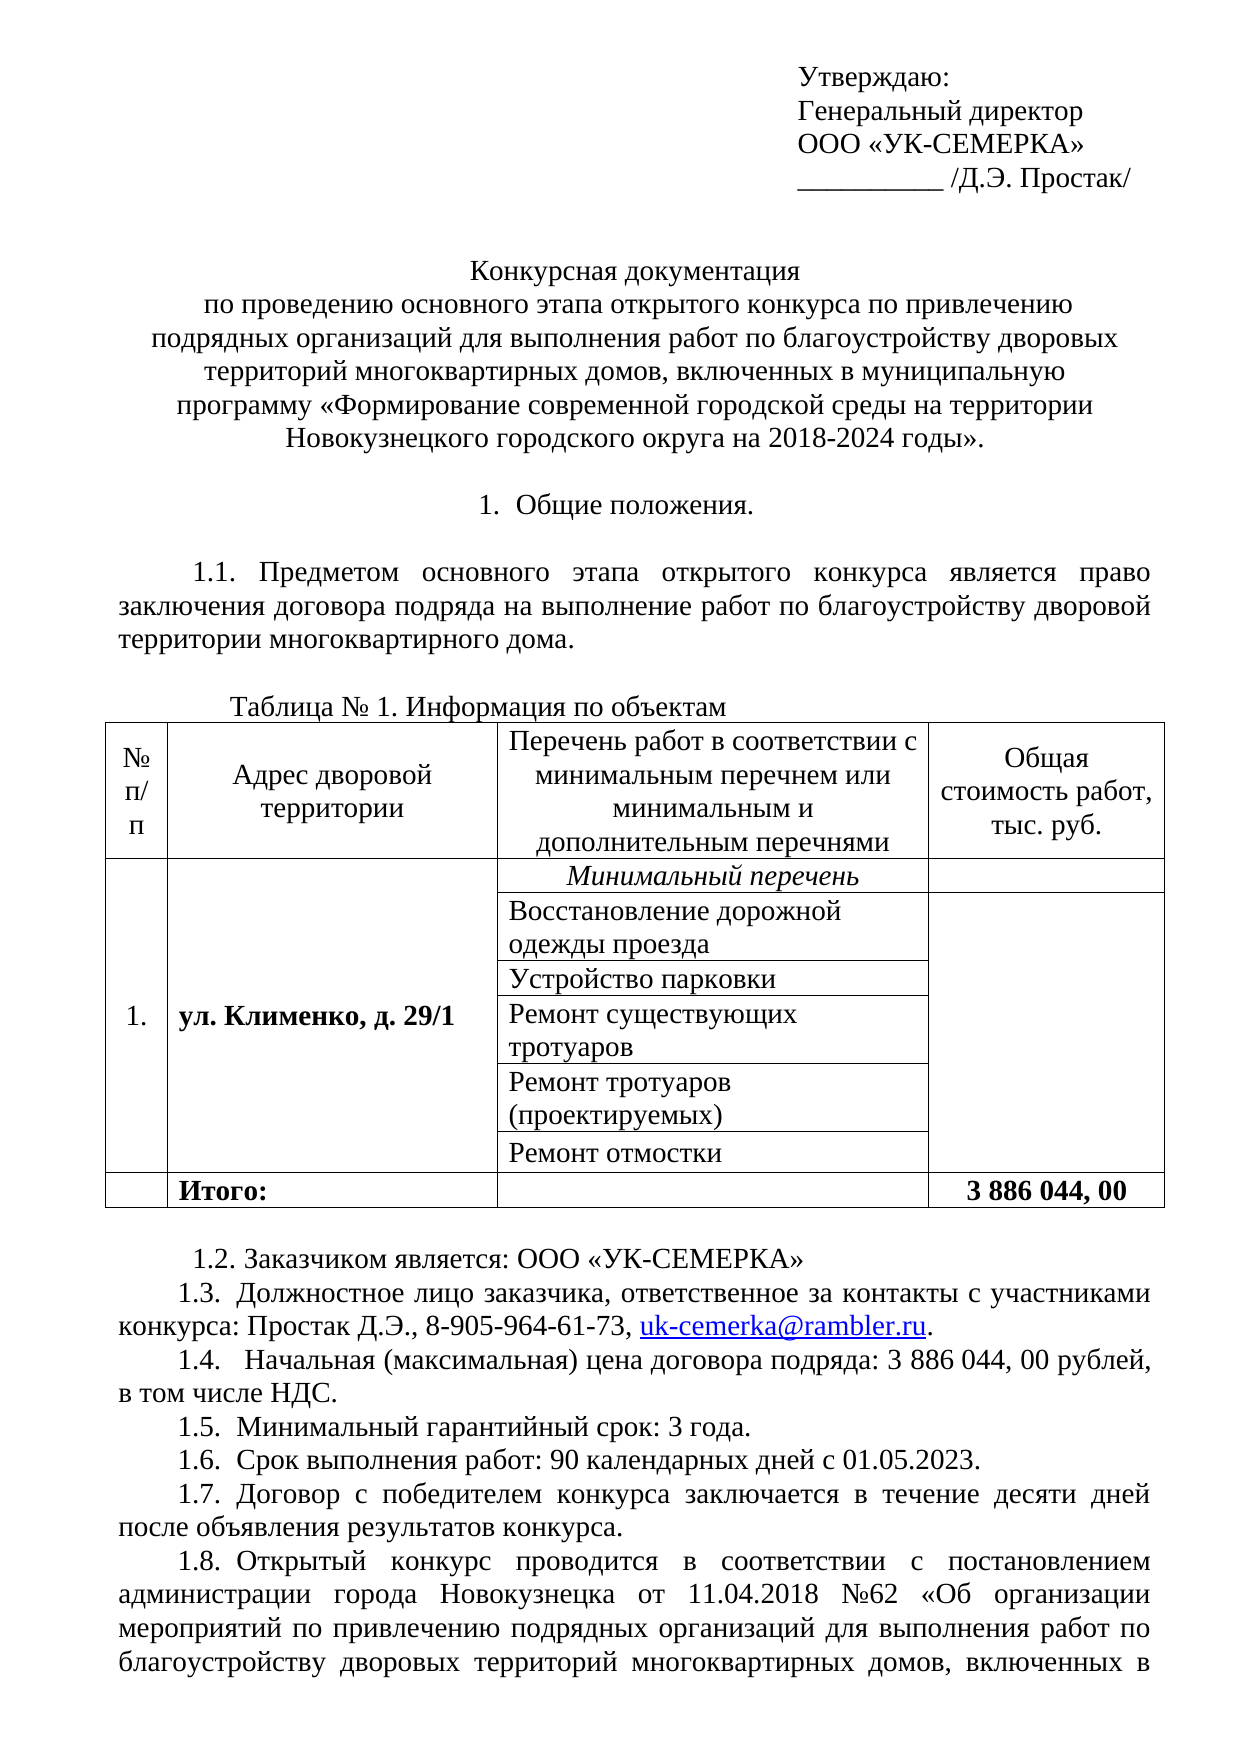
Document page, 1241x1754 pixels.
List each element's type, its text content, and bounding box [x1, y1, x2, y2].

list Заказчиком является: ООО «УК-СЕМЕРКА» [118, 1241, 1152, 1275]
list Должностное лицо заказчика, ответственное за контакты с участниками конкурса: Простак Д.Э., 8-905-964-61-73, uk-cemerka@rambler.ru. [118, 1275, 1152, 1342]
table_cell [498, 1173, 928, 1207]
table_cell ул. Клименко, д. 29/1 [168, 859, 497, 1172]
list Договор с победителем конкурса заключается в течение десяти дней после объявления результатов конкурса. [118, 1476, 1152, 1543]
list Предметом основного этапа открытого конкурса является право заключения договора подряда на выполнение работ по благоустройству дворовой территории многоквартирного дома. [118, 554, 1152, 655]
text территорий многоквартирных домов, включенных в муниципальную [118, 353, 1152, 387]
text Генеральный директор ООО «УК-СЕМЕРКА» [797, 93, 1152, 160]
table_cell Ремонт отмостки [498, 1132, 928, 1172]
list Общие положения. [81, 487, 1152, 521]
text __________ /Д.Э. Простак/ [797, 160, 1152, 193]
table_cell Итого: [168, 1173, 497, 1207]
text подрядных организаций для выполнения работ по благоустройству дворовых [118, 320, 1152, 353]
text по проведению основного этапа открытого конкурса по привлечению [118, 286, 1152, 320]
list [118, 1543, 1152, 1677]
list Срок выполнения работ: 90 календарных дней с 01.05.2023. [118, 1442, 1152, 1476]
table_header Адрес дворовой территории [168, 723, 497, 857]
list Таблица № 1. Информация по объектам [229, 689, 1152, 722]
table_cell Ремонт существующих тротуаров [498, 996, 928, 1063]
table_header Общая стоимость работ, тыс. руб. [929, 723, 1164, 857]
table_cell 1. [106, 859, 167, 1172]
text Утверждаю: [797, 59, 1152, 93]
text программу «Формирование современной городской среды на территории [118, 387, 1152, 420]
list Начальная (максимальная) цена договора подряда: 3 886 044, 00 рублей, в том числе НДС. [118, 1342, 1152, 1409]
list Минимальный гарантийный срок: 3 года. [118, 1409, 1152, 1442]
table_cell [106, 1173, 167, 1207]
table_cell Устройство парковки [498, 961, 928, 995]
table_cell [929, 859, 1164, 892]
table_cell Минимальный перечень [498, 859, 928, 892]
table_cell Ремонт тротуаров (проектируемых) [498, 1064, 928, 1131]
table_header Перечень работ в соответствии с минимальным перечнем или минимальным и дополнительным перечнями [498, 723, 928, 857]
text Конкурсная документация [118, 253, 1152, 286]
table_header № п/п [106, 723, 167, 857]
table_cell 3 886 044, 00 [929, 1173, 1164, 1207]
table_cell [929, 893, 1164, 1172]
table_cell Восстановление дорожной одежды проезда [498, 893, 928, 960]
text Новокузнецкого городского округа на 2018-2024 годы». [118, 420, 1152, 454]
